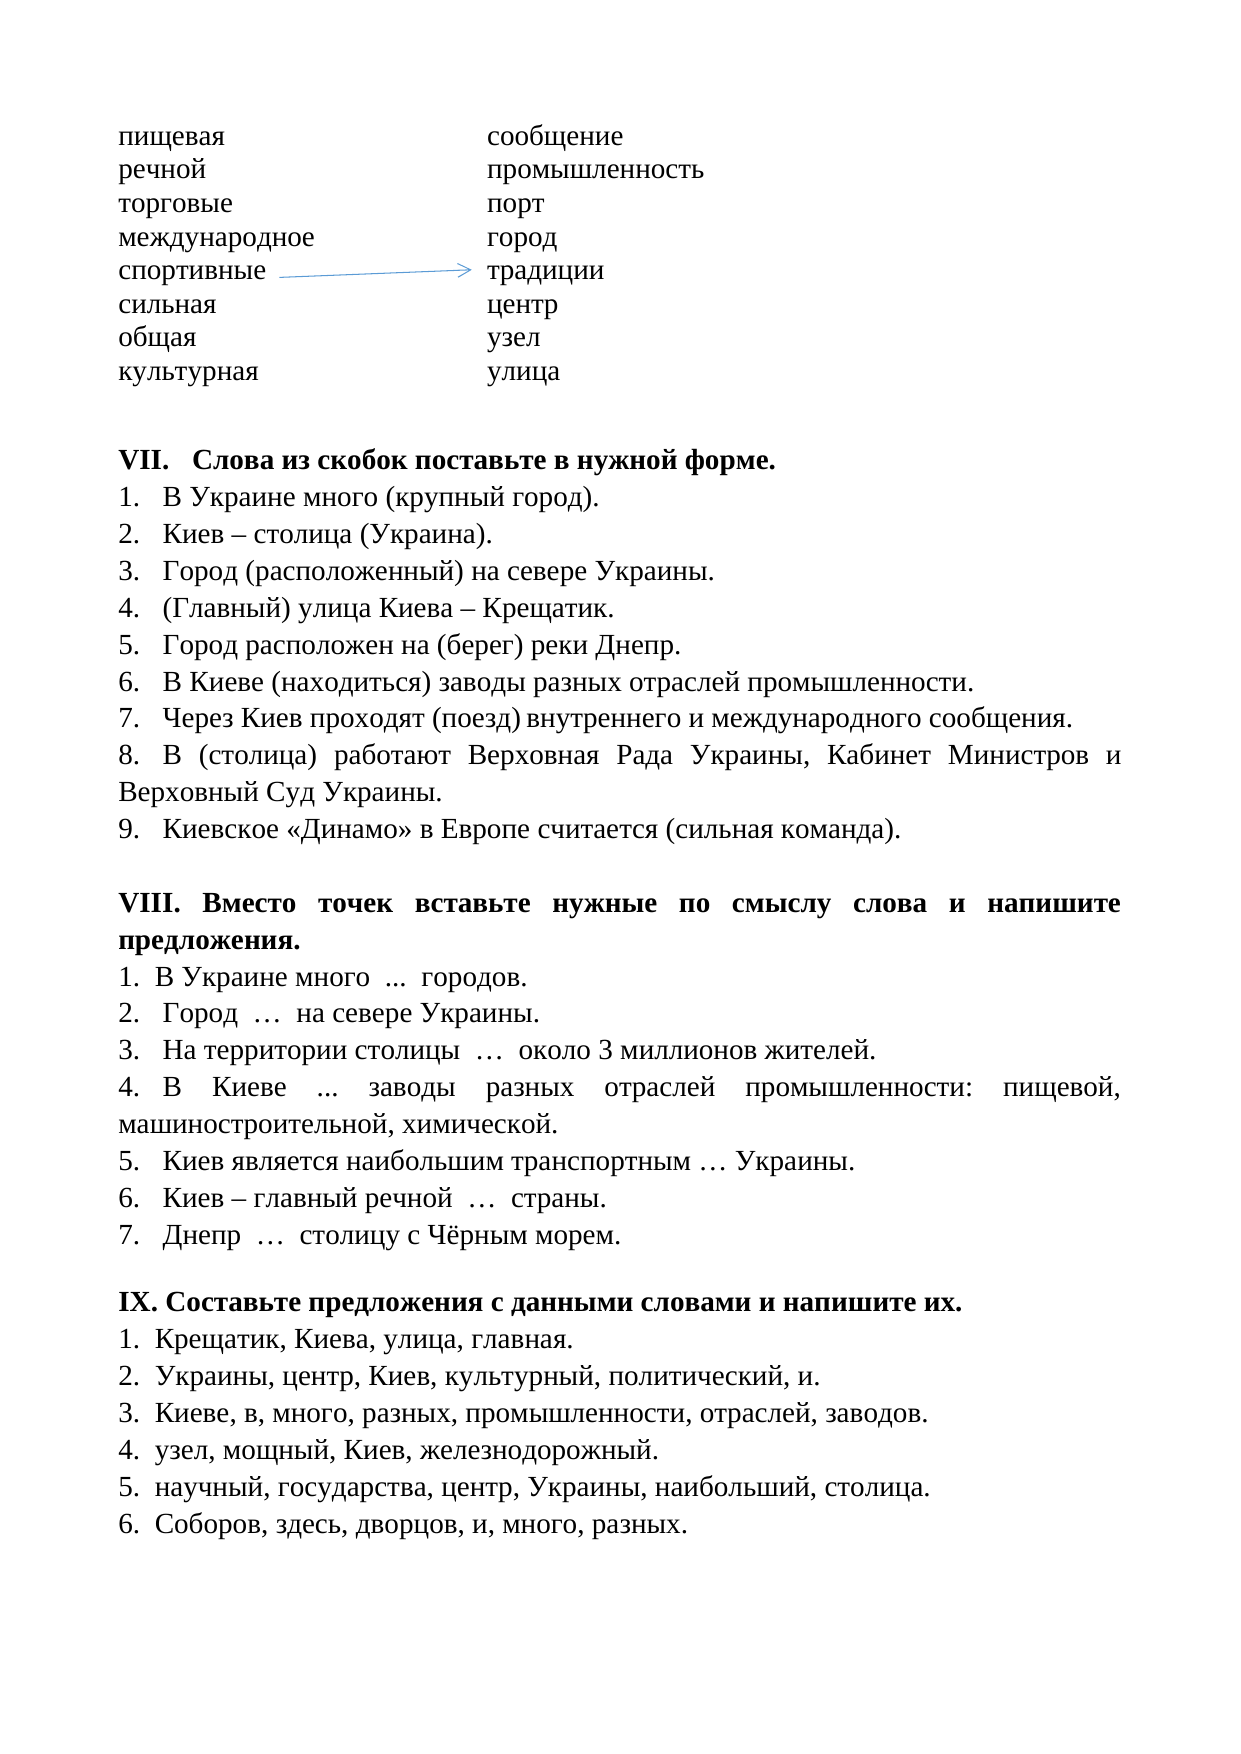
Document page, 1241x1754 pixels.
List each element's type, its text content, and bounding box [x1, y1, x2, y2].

text 1. Крещатик, Киева, улица, главная. [118, 1321, 1122, 1355]
list Киевское «Динамо» в Европе считается (сильная команда). [118, 811, 1122, 845]
list Через Киев проходят (поезд) внутреннего и международного сообщения. [118, 701, 1122, 734]
list общая узел [118, 319, 1122, 353]
list культурная улица [118, 353, 1122, 386]
list В Киеве (находиться) заводы разных отраслей промышленности. [118, 664, 1122, 697]
list В (столица) работают Верховная Рада Украины, Кабинет Министров и Верховный Суд Украины. [118, 737, 1122, 808]
list Город расположен на (берег) реки Днепр. [118, 627, 1122, 660]
text 4. В Киеве ... заводы разных отраслей промышленности: пищевой, машиностроительной, химической. [118, 1069, 1122, 1140]
list (Главный) улица Киева – Крещатик. [118, 590, 1122, 623]
text 2. Город … на севере Украины. [118, 996, 1122, 1029]
text 5. Киев является наибольшим транспортным … Украины. [118, 1143, 1122, 1177]
text 3. На территории столицы … около 3 миллионов жителей. [118, 1032, 1122, 1066]
list речной промышленность [118, 152, 1122, 185]
text 7. Днепр … столицу с Чёрным морем. [118, 1217, 1122, 1250]
list Город (расположенный) на севере Украины. [118, 553, 1122, 587]
text IX. Составьте предложения с данными словами и напишите их. [118, 1284, 1122, 1318]
list спортивные традиции [118, 252, 1122, 286]
list международное город [118, 219, 1122, 252]
text 2. Украины, центр, Киев, культурный, политический, и. [118, 1358, 1122, 1392]
list сильная центр [118, 286, 1122, 319]
text 4. узел, мощный, Киев, железнодорожный. [118, 1432, 1122, 1466]
text 1. В Украине много ... городов. [118, 959, 1122, 992]
list Слова из скобок поставьте в нужной форме. [118, 442, 1122, 476]
list В Украине много (крупный город). [118, 479, 1122, 513]
text VIII. Вместо точек вставьте нужные по смыслу слова и напишите предложения. [118, 885, 1122, 955]
text 5. научный, государства, центр, Украины, наибольший, столица. [118, 1469, 1122, 1502]
list 6. Соборов, здесь, дворцов, и, много, разных. [118, 1506, 1122, 1539]
text 3. Киеве, в, много, разных, промышленности, отраслей, заводов. [118, 1395, 1122, 1429]
list Киев – столица (Украина). [118, 516, 1122, 550]
list пищевая сообщение [118, 118, 1122, 152]
list торговые порт [118, 185, 1122, 219]
text 6. Киев – главный речной … страны. [118, 1180, 1122, 1213]
